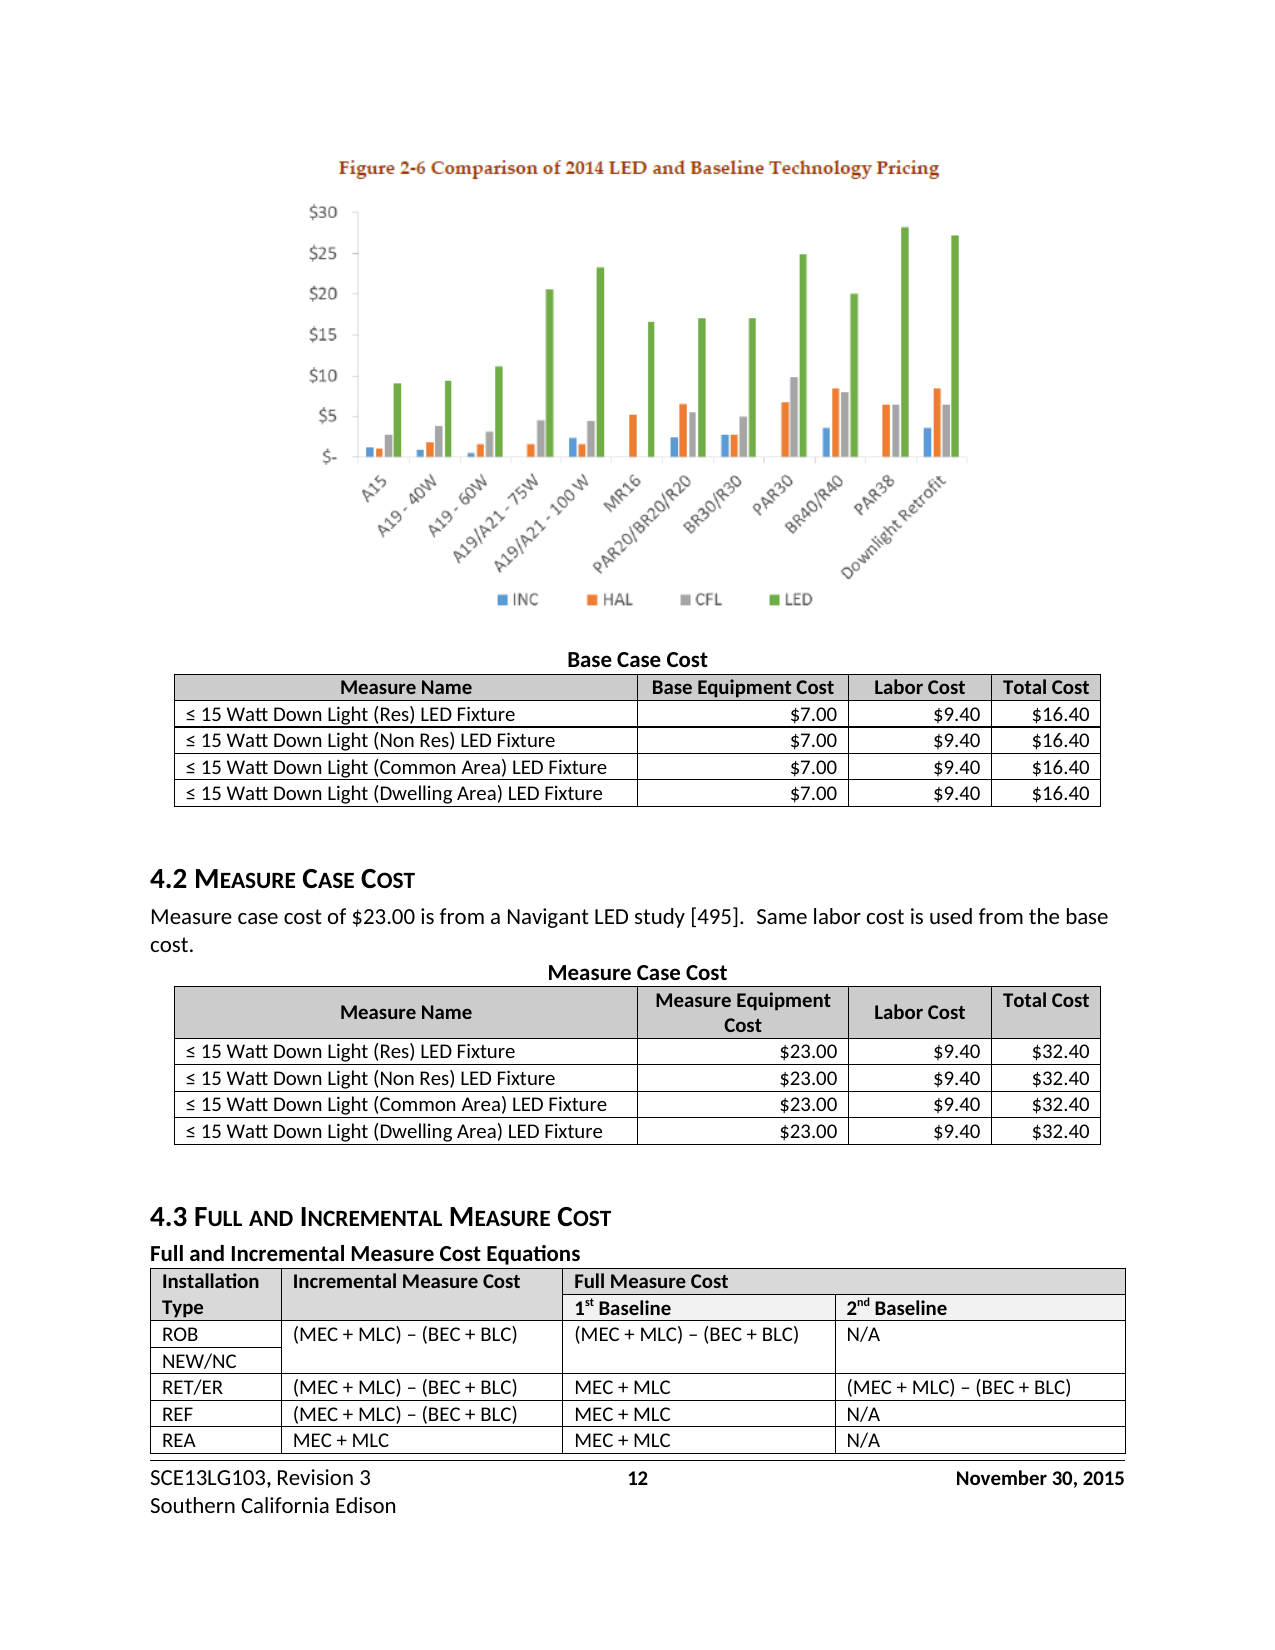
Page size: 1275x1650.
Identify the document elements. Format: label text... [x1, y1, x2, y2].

table_cell MEC + MLC [563, 1401, 835, 1426]
table_cell N/A [836, 1321, 1125, 1373]
table_cell $9.40 [849, 728, 991, 753]
table_cell $9.40 [849, 1118, 991, 1143]
picture [291, 150, 984, 618]
table_cell (MEC + MLC) – (BEC + BLC) [563, 1321, 835, 1373]
table_cell $32.40 [992, 1118, 1100, 1143]
text Measure case cost of $23.00 is from a Navigant LED study [495]. Same labor cost is used from the base cost. [150, 902, 1125, 958]
table_cell $7.00 [638, 780, 848, 806]
table_cell MEC + MLC [563, 1427, 835, 1453]
table_cell $9.40 [849, 1065, 991, 1091]
table_cell $32.40 [992, 1065, 1100, 1091]
table_cell $9.40 [849, 1039, 991, 1064]
text Base Case Cost [150, 646, 1125, 673]
table_header Total Cost [992, 987, 1100, 1038]
table_cell 1st Baseline [563, 1295, 835, 1320]
table_header Full Measure Cost [563, 1269, 1125, 1294]
table_cell N/A [836, 1427, 1125, 1453]
table_header Total Cost [992, 675, 1100, 700]
table_cell $23.00 [638, 1092, 848, 1117]
text Measure Case Cost [150, 958, 1125, 986]
table_cell ≤ 15 Watt Down Light (Common Area) LED Fixture [175, 754, 637, 779]
table_cell REF [151, 1401, 281, 1426]
subtitle 4.3 Full and Incremental Measure Cost [150, 1198, 1125, 1233]
table_cell RET/ER [151, 1374, 281, 1400]
table_header Incremental Measure Cost [282, 1269, 562, 1320]
table_cell $23.00 [638, 1039, 848, 1064]
table_cell ≤ 15 Watt Down Light (Dwelling Area) LED Fixture [175, 780, 637, 806]
table_header Measure Name [175, 987, 637, 1038]
table_cell REA [151, 1427, 281, 1453]
table_cell $9.40 [849, 701, 991, 726]
table_cell $32.40 [992, 1039, 1100, 1064]
text Full and Incremental Measure Cost Equations [150, 1239, 1125, 1267]
table_cell $32.40 [992, 1092, 1100, 1117]
table_cell N/A [836, 1401, 1125, 1426]
table_cell MEC + MLC [563, 1374, 835, 1400]
subtitle 4.2 Measure Case Cost [150, 860, 1125, 896]
table_header Measure Equipment Cost [638, 987, 848, 1038]
table_cell ≤ 15 Watt Down Light (Dwelling Area) LED Fixture [175, 1118, 637, 1143]
table_cell $23.00 [638, 1118, 848, 1143]
table_cell $7.00 [638, 754, 848, 779]
table_header Labor Cost [849, 987, 991, 1038]
table_cell NEW/NC [151, 1348, 281, 1373]
table_cell MEC + MLC [282, 1427, 562, 1453]
table_cell ≤ 15 Watt Down Light (Res) LED Fixture [175, 701, 637, 726]
table_cell (MEC + MLC) – (BEC + BLC) [836, 1374, 1125, 1400]
table_header Measure Name [175, 675, 637, 700]
table_cell $16.40 [992, 701, 1100, 726]
table_header Labor Cost [849, 675, 991, 700]
table_cell (MEC + MLC) – (BEC + BLC) [282, 1401, 562, 1426]
table_cell ≤ 15 Watt Down Light (Non Res) LED Fixture [175, 1065, 637, 1091]
table_cell ≤ 15 Watt Down Light (Res) LED Fixture [175, 1039, 637, 1064]
table_cell $16.40 [992, 754, 1100, 779]
table_cell $16.40 [992, 780, 1100, 806]
table_cell (MEC + MLC) – (BEC + BLC) [282, 1374, 562, 1400]
table_cell $9.40 [849, 1092, 991, 1117]
table_cell ≤ 15 Watt Down Light (Common Area) LED Fixture [175, 1092, 637, 1117]
table_cell ≤ 15 Watt Down Light (Non Res) LED Fixture [175, 728, 637, 753]
table_header Base Equipment Cost [638, 675, 848, 700]
table_cell $23.00 [638, 1065, 848, 1091]
table_header Installation Type [151, 1269, 281, 1320]
table_cell $7.00 [638, 701, 848, 726]
table_cell (MEC + MLC) – (BEC + BLC) [282, 1321, 562, 1373]
table_cell $16.40 [992, 728, 1100, 753]
table_cell ROB [151, 1321, 281, 1347]
table_cell $9.40 [849, 780, 991, 806]
table_cell $7.00 [638, 728, 848, 753]
table_cell 2nd Baseline [836, 1295, 1125, 1320]
table_cell $9.40 [849, 754, 991, 779]
